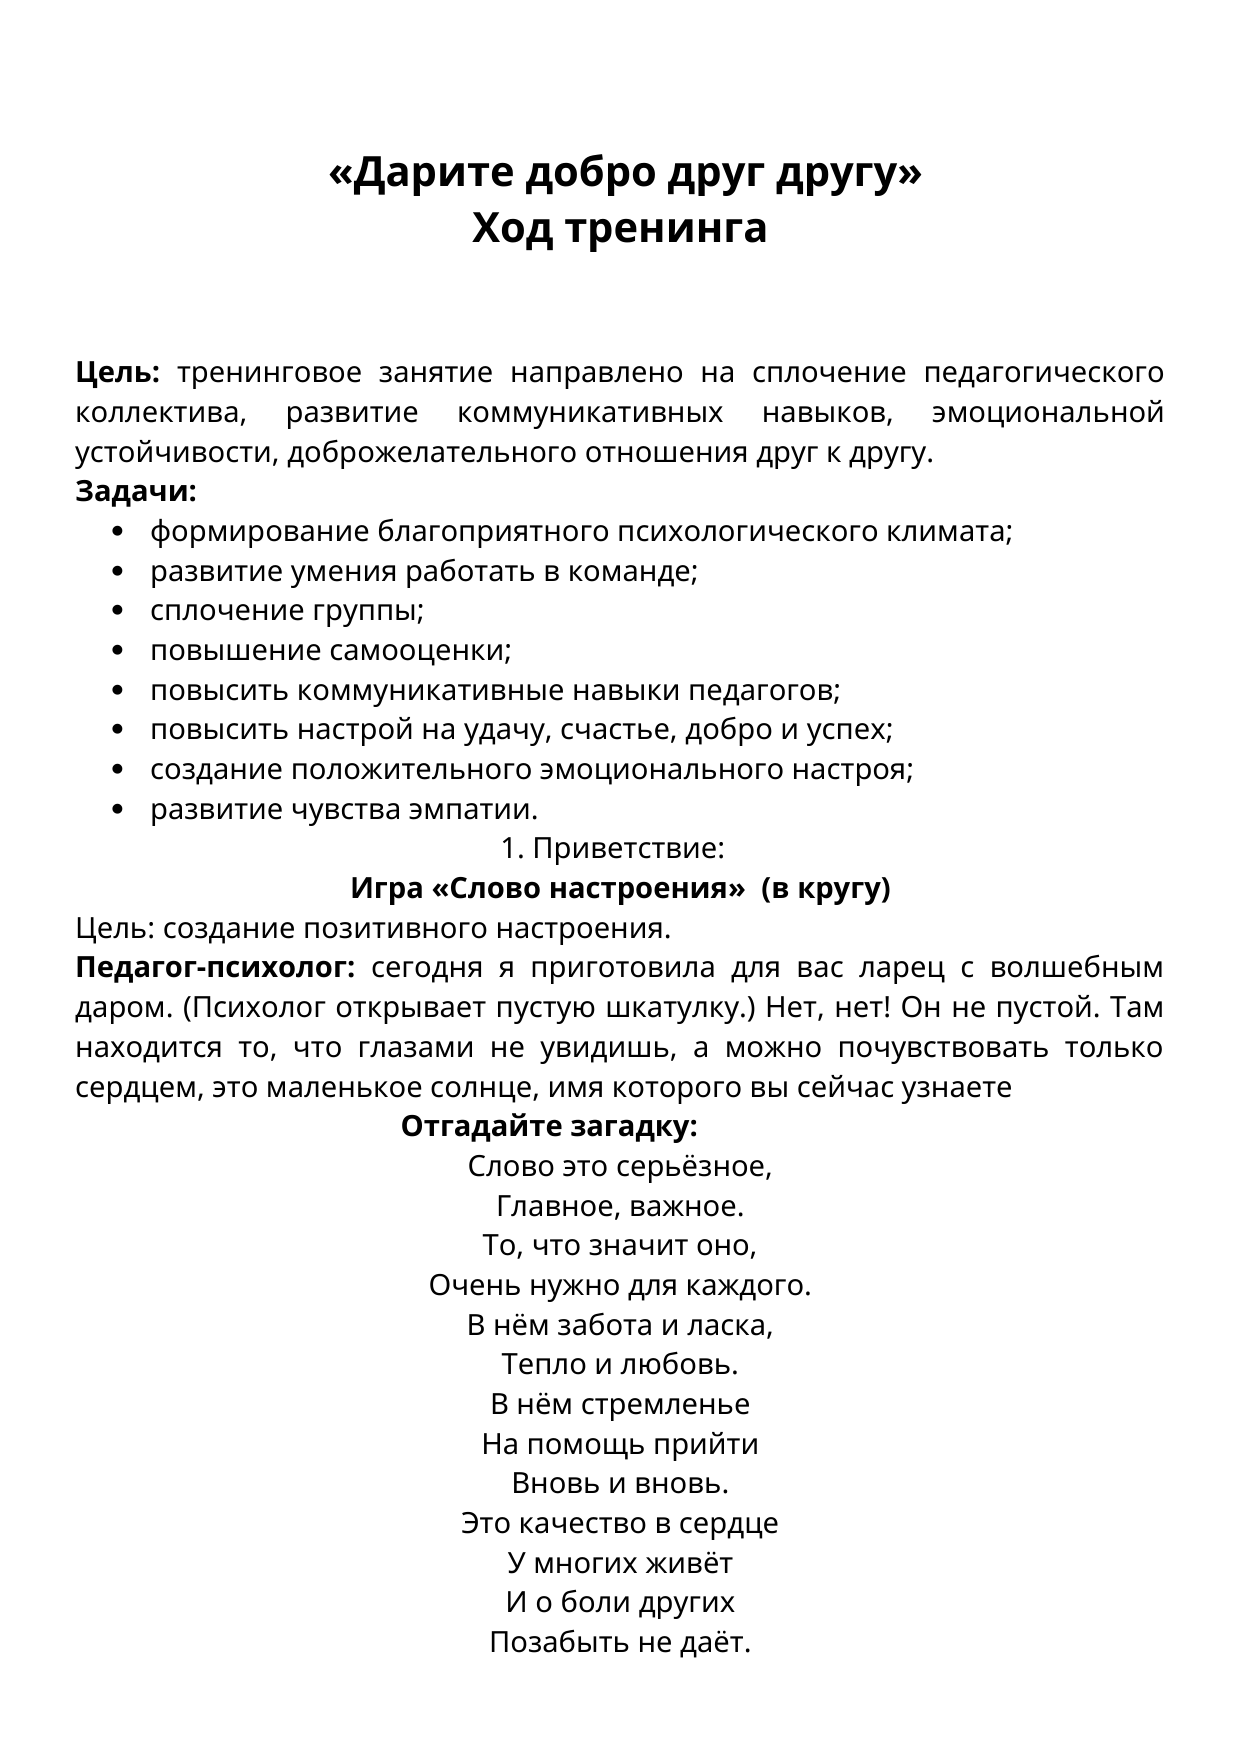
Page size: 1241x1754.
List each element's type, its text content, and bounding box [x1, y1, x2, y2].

text На помощь прийти [75, 1423, 1165, 1463]
text Ход тренинга [75, 198, 1165, 255]
text «Дарите добро друг другу» [75, 141, 1165, 198]
text Главное, важное. [75, 1185, 1165, 1224]
text Педагог-психолог: сегодня я приготовила для вас ларец с волшебным даром. (Психолог открывает пустую шкатулку.) Нет, нет! Он не пустой. Там находится то, что глазами не увидишь, а можно почувствовать только сердцем, это маленькое солнце, имя которого вы сейчас узнаете [75, 947, 1165, 1106]
text Задачи: [75, 471, 1165, 510]
list создание положительного эмоционального настроя; [112, 748, 1165, 788]
list повышение самооценки; [112, 629, 1165, 669]
text 1. Приветствие: [75, 828, 1165, 867]
text В нём стремленье [75, 1383, 1165, 1423]
text И о боли других [75, 1582, 1165, 1621]
text Цель: тренинговое занятие направлено на сплочение педагогического коллектива, развитие коммуникативных навыков, эмоциональной устойчивости, доброжелательного отношения друг к другу. [75, 351, 1165, 471]
text То, что значит оно, [75, 1224, 1165, 1264]
list развитие умения работать в команде; [112, 550, 1165, 589]
text У многих живёт [75, 1542, 1165, 1582]
list сплочение группы; [112, 589, 1165, 629]
list повысить настрой на удачу, счастье, добро и успех; [112, 709, 1165, 748]
text Слово это серьёзное, [75, 1145, 1165, 1185]
list формирование благоприятного психологического климата; [112, 510, 1165, 550]
text Игра «Слово настроения» (в кругу) [75, 867, 1165, 907]
list развитие чувства эмпатии. [112, 788, 1165, 828]
text Цель: создание позитивного настроения. [75, 907, 1165, 947]
text Очень нужно для каждого. [75, 1264, 1165, 1304]
text Отгадайте загадку: [75, 1106, 1165, 1145]
text Вновь и вновь. [75, 1463, 1165, 1502]
text В нём забота и ласка, [75, 1304, 1165, 1344]
text Позабыть не даёт. [75, 1621, 1165, 1661]
text Это качество в сердце [75, 1502, 1165, 1542]
text Тепло и любовь. [75, 1344, 1165, 1383]
list повысить коммуникативные навыки педагогов; [112, 669, 1165, 709]
